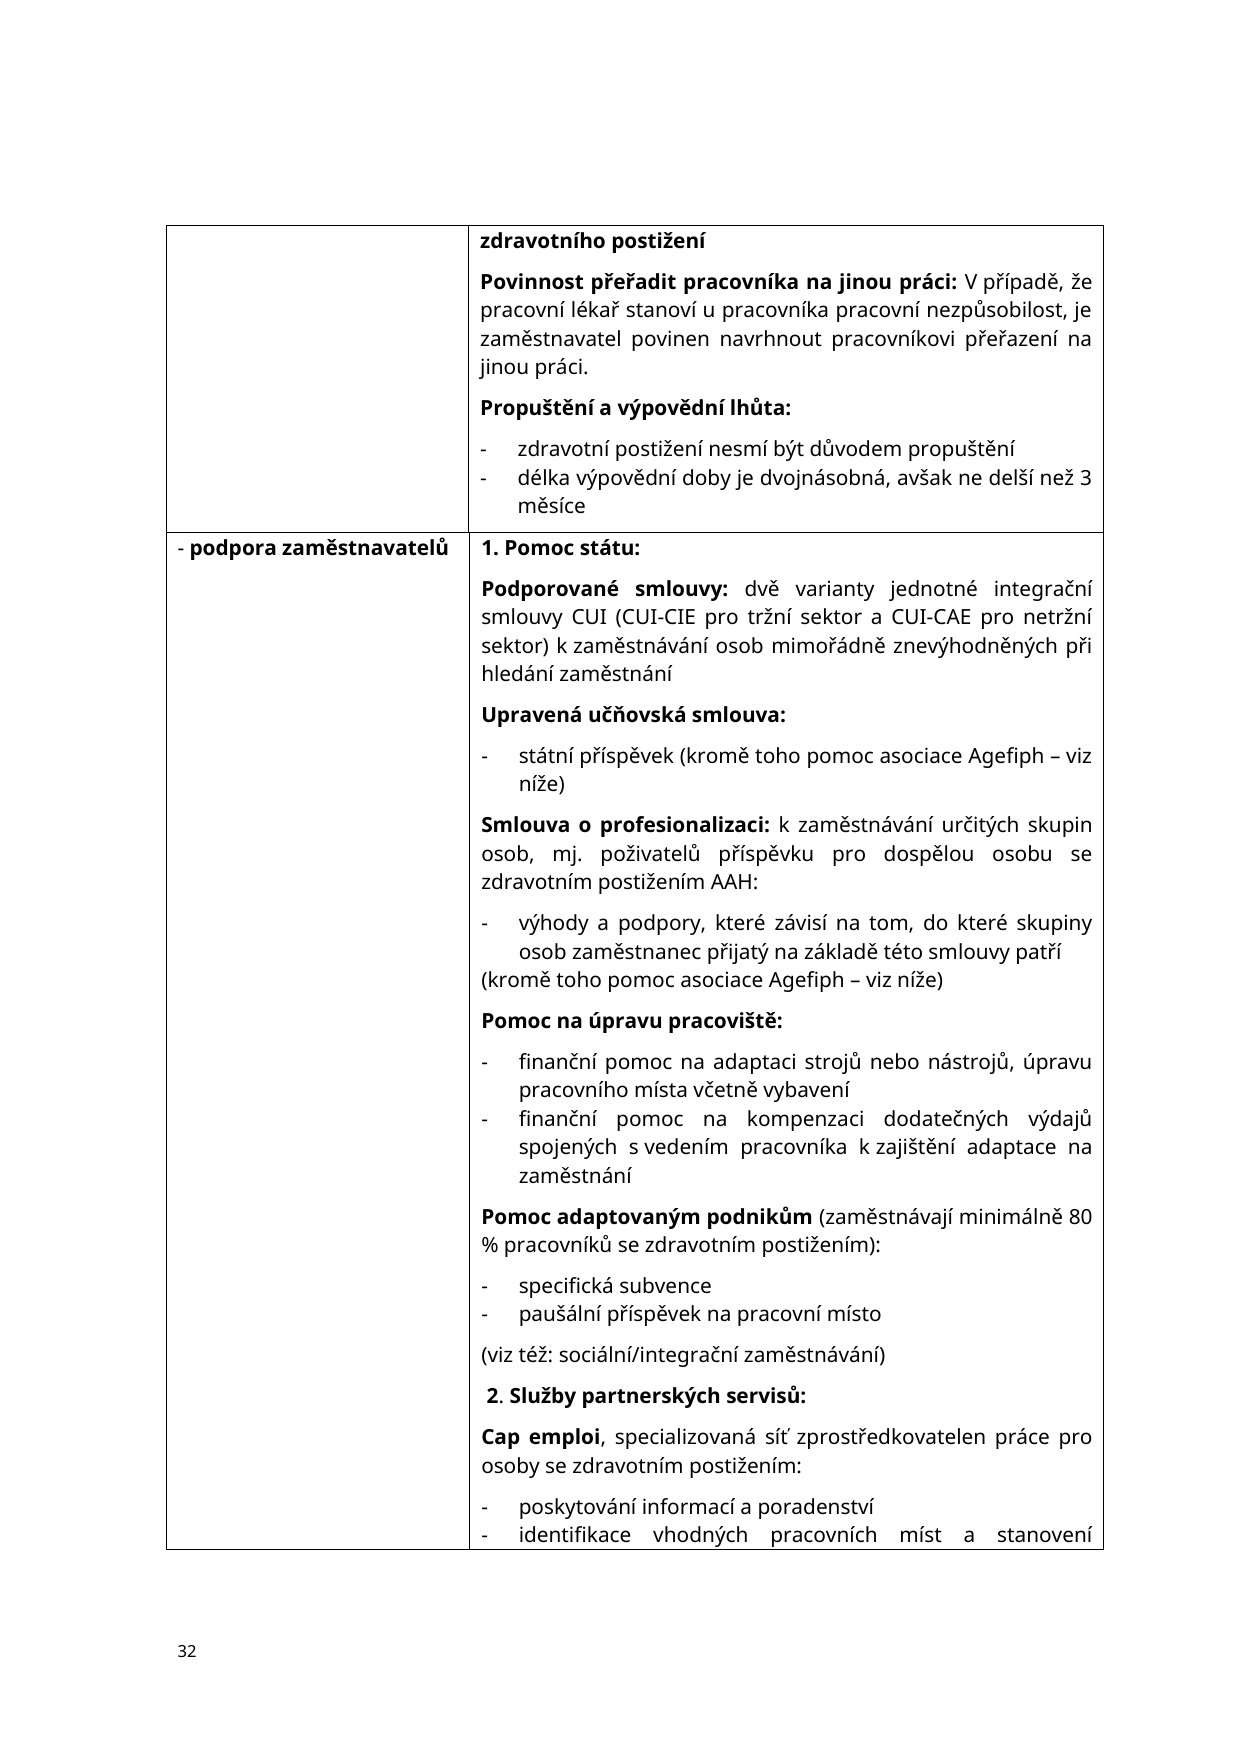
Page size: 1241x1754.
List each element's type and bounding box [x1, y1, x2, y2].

table_cell [167, 226, 468, 532]
table_cell [470, 533, 1103, 1549]
table_cell [469, 226, 1103, 532]
table_cell [167, 533, 469, 1549]
